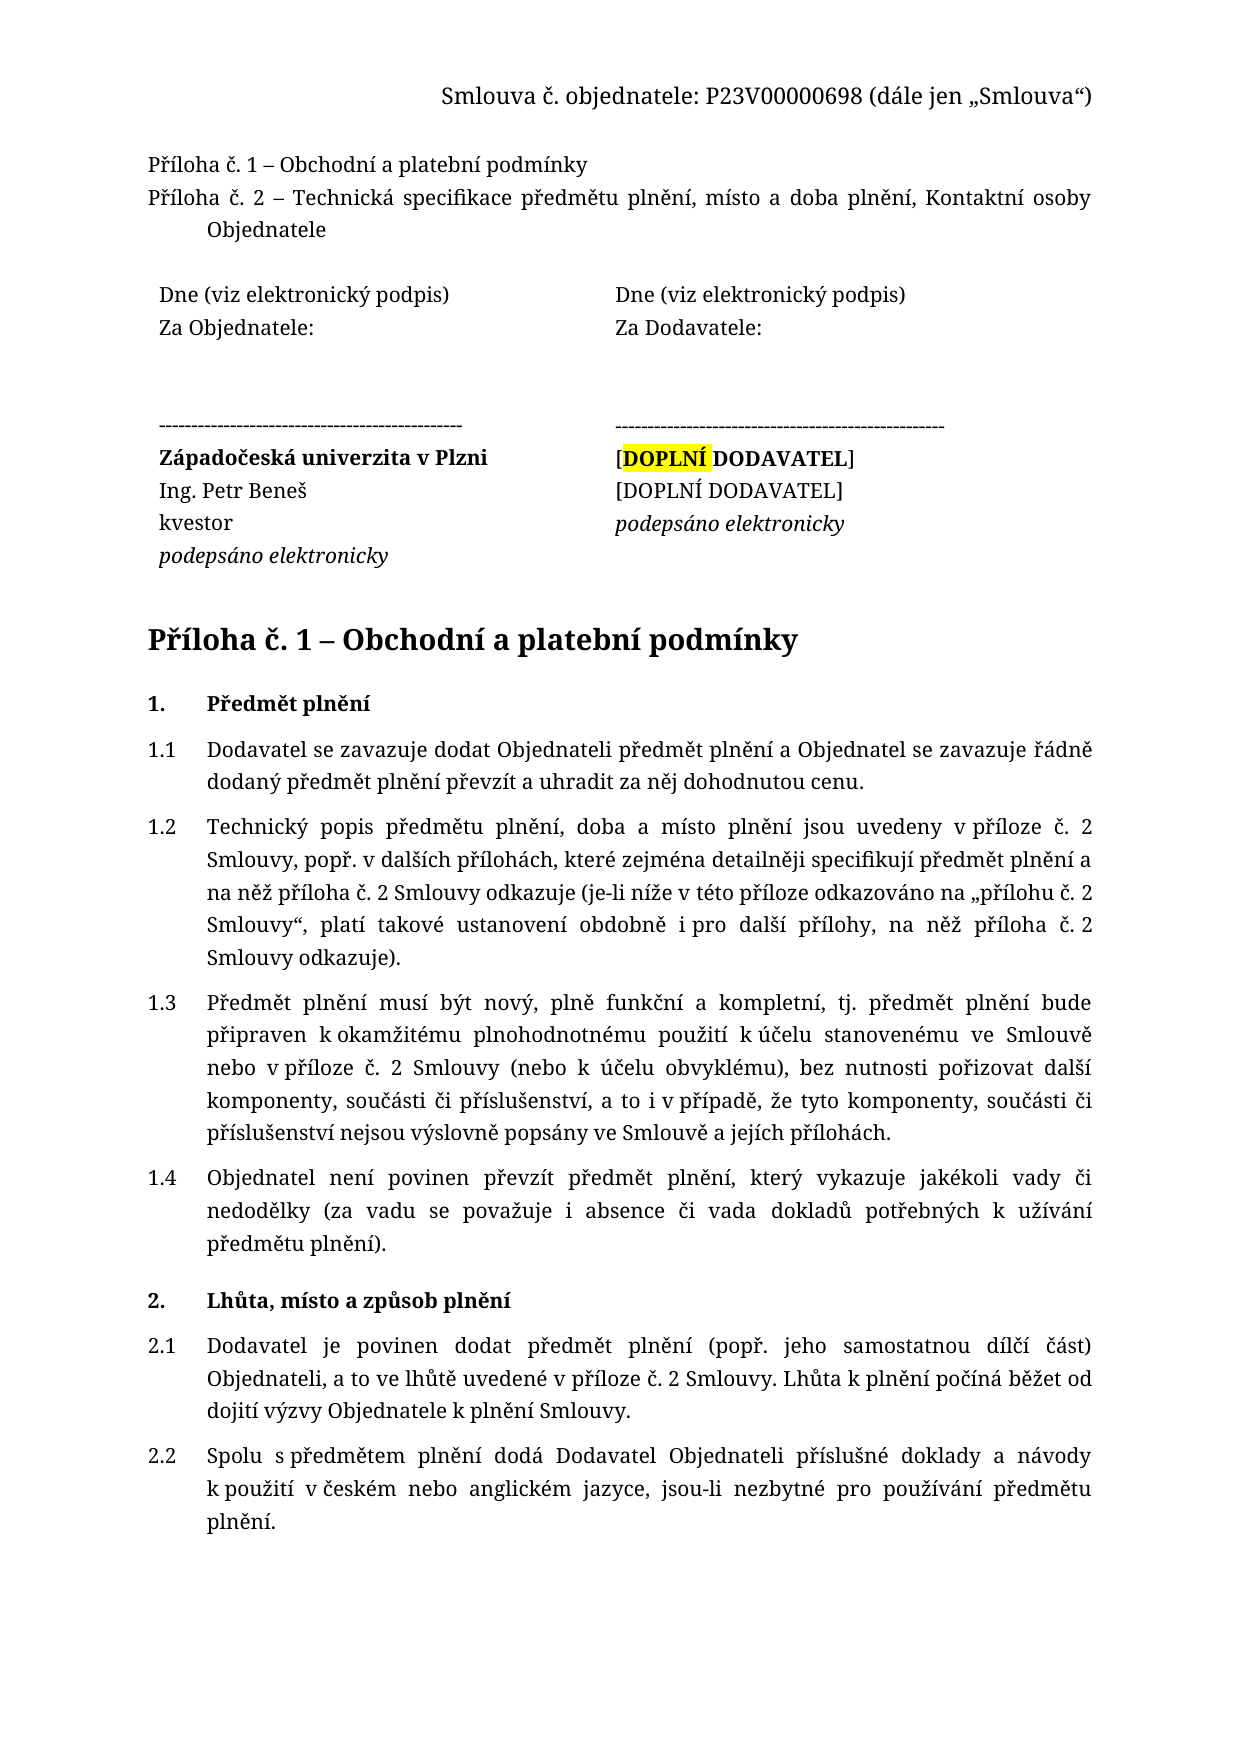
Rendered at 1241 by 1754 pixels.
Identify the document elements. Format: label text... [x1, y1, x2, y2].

list Objednatel není povinen převzít předmět plnění, který vykazuje jakékoli vady či nedodělky (za vadu se považuje i absence či vada dokladů potřebných k užívání předmětu plnění). [148, 1163, 1093, 1257]
table_header Dne (viz elektronický podpis) Za Dodavatele: --------------------------------------------------- [DOPLNÍ DODAVATEL] [DOPLNÍ DODAVATEL] podepsáno elektronicky [604, 248, 1060, 573]
list Technický popis předmětu plnění, doba a místo plnění jsou uvedeny v příloze č. 2 Smlouvy, popř. v dalších přílohách, které zejména detailněji specifikují předmět plnění a na něž příloha č. 2 Smlouvy odkazuje (je-li níže v této příloze odkazováno na „přílohu č. 2 Smlouvy“, platí takové ustanovení obdobně i pro další přílohy, na něž příloha č. 2 Smlouvy odkazuje). [148, 812, 1093, 971]
list Předmět plnění musí být nový, plně funkční a kompletní, tj. předmět plnění bude připraven k okamžitému plnohodnotnému použití k účelu stanovenému ve Smlouvě nebo v příloze č. 2 Smlouvy (nebo k účelu obvyklému), bez nutnosti pořizovat další komponenty, součásti či příslušenství, a to i v případě, že tyto komponenty, součásti či příslušenství nejsou výslovně popsány ve Smlouvě a jejích přílohách. [148, 988, 1093, 1147]
list Spolu s předmětem plnění dodá Dodavatel Objednateli příslušné doklady a návody k použití v českém nebo anglickém jazyce, jsou-li nezbytné pro používání předmětu plnění. [148, 1442, 1093, 1535]
list Lhůta, místo a způsob plnění [148, 1286, 1093, 1315]
text Příloha č. 2 – Technická specifikace předmětu plnění, místo a doba plnění, Kontaktní osoby Objednatele [148, 183, 1093, 244]
list Předmět plnění [148, 689, 1093, 718]
text Příloha č. 1 – Obchodní a platební podmínky [148, 150, 1093, 179]
list Dodavatel je povinen dodat předmět plnění (popř. jeho samostatnou dílčí část) Objednateli, a to ve lhůtě uvedené v příloze č. 2 Smlouvy. Lhůta k plnění počíná běžet od dojití výzvy Objednatele k plnění Smlouvy. [148, 1331, 1093, 1425]
table_header Dne (viz elektronický podpis) Za Objednatele: ----------------------------------------------- Západočeská univerzita v Plzni Ing. Petr Beneš kvestor podepsáno elektronicky [148, 248, 604, 573]
list Dodavatel se zavazuje dodat Objednateli předmět plnění a Objednatel se zavazuje řádně dodaný předmět plnění převzít a uhradit za něj dohodnutou cenu. [148, 735, 1093, 796]
text Příloha č. 1 – Obchodní a platební podmínky [148, 573, 1093, 659]
